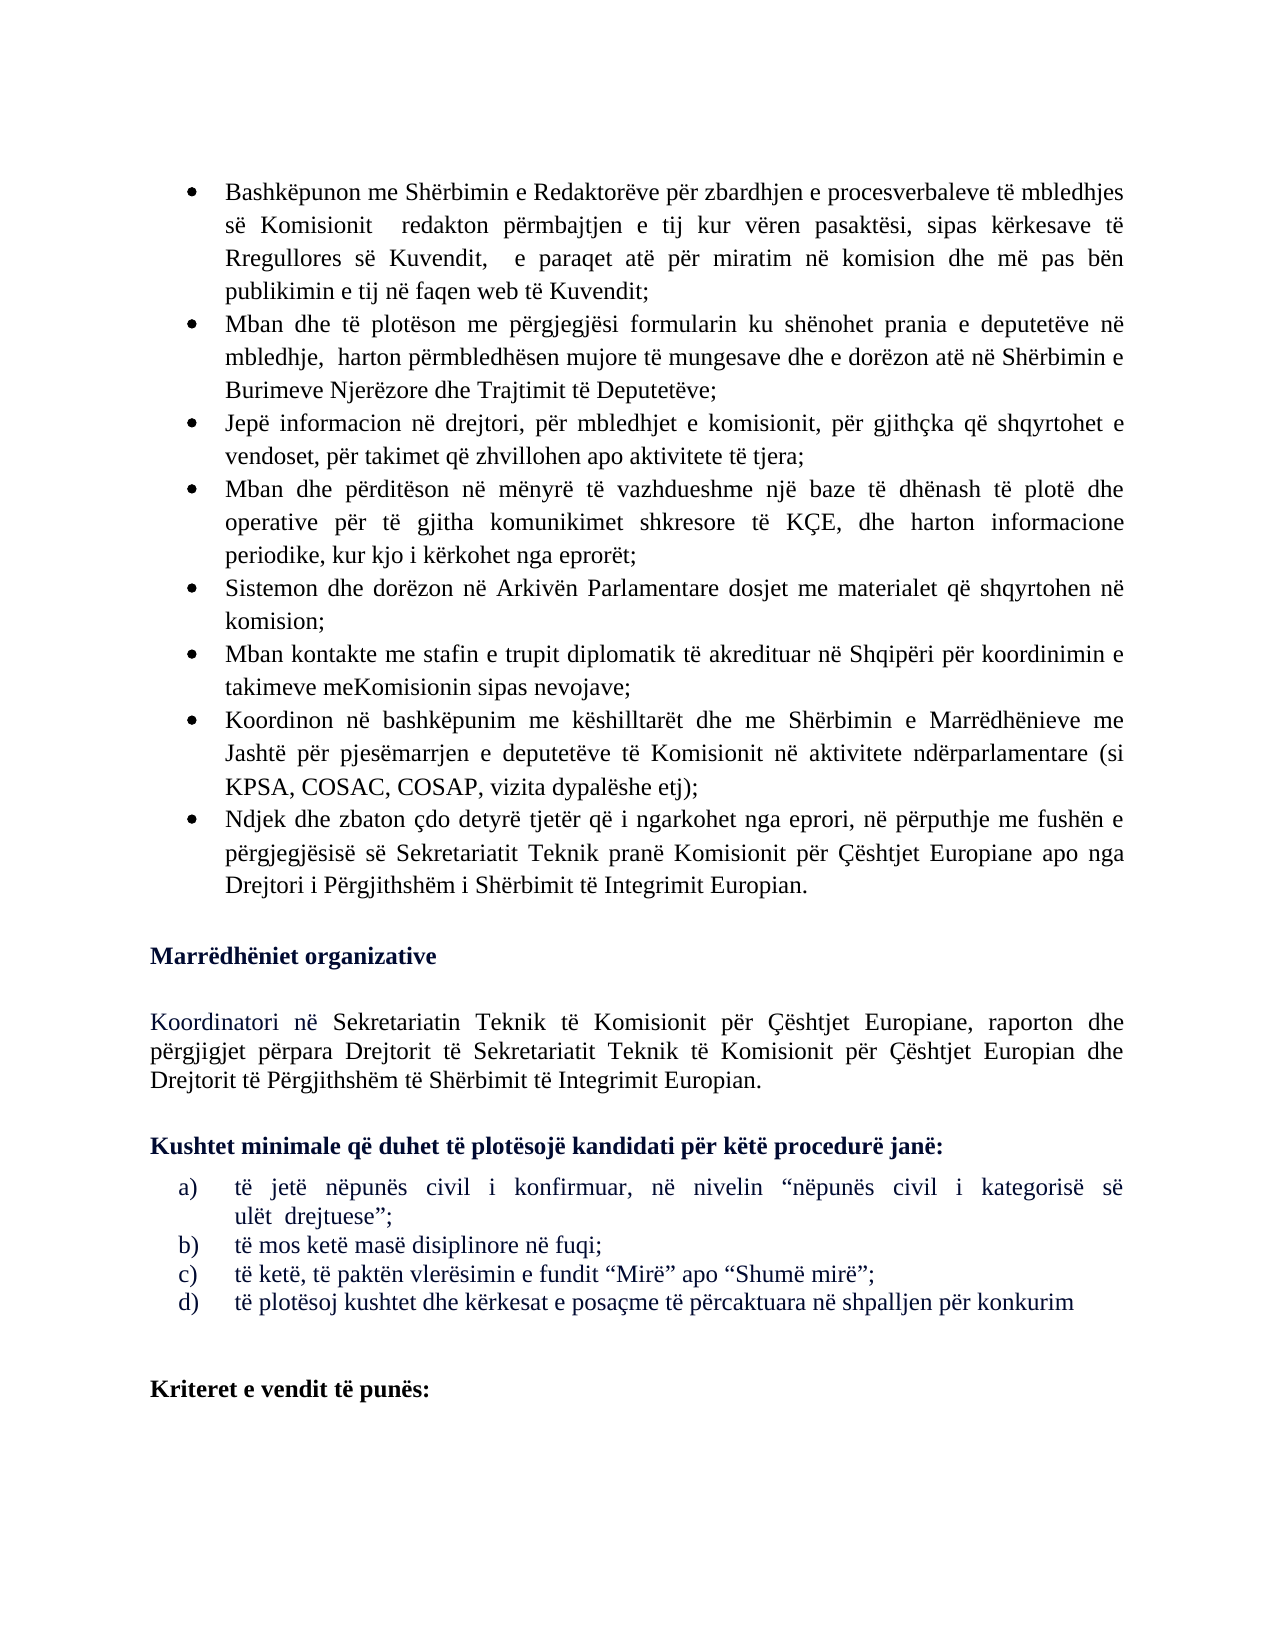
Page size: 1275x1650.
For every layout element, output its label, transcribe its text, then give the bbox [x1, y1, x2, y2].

list Ndjek dhe zbaton çdo detyrë tjetër që i ngarkohet nga eprori, në përputhje me fushën e përgjegjësisë së Sekretariatit Teknik pranë Komisionit për Çështjet Europiane apo nga Drejtori i Përgjithshëm i Shërbimit të Integrimit Europian. [187, 804, 1125, 899]
list të plotësoj kushtet dhe kërkesat e posaçme të përcaktuara në shpalljen për konkurim [178, 1287, 1125, 1316]
list Bashkëpunon me Shërbimin e Redaktorëve për zbardhjen e procesverbaleve të mbledhjes së Komisionit redakton përmbajtjen e tij kur vëren pasaktësi, sipas kërkesave të Rregullores së Kuvendit, e paraqet atë për miratim në komision dhe më pas bën publikimin e tij në faqen web të Kuvendit; [187, 177, 1125, 305]
list Mban dhe të plotëson me përgjegjësi formularin ku shënohet prania e deputetëve në mbledhje, harton përmbledhësen mujore të mungesave dhe e dorëzon atë në Shërbimin e Burimeve Njerëzore dhe Trajtimit të Deputetëve; [187, 309, 1125, 404]
text Kriteret e vendit të punës: [150, 1374, 1125, 1402]
text Kushtet minimale që duhet të plotësojë kandidati për këtë procedurë janë: [150, 1131, 1125, 1160]
list Mban dhe përditëson në mënyrë të vazhdueshme një baze të dhënash të plotë dhe operative për të gjitha komunikimet shkresore të KÇE, dhe harton informacione periodike, kur kjo i kërkohet nga eprorët; [187, 474, 1125, 569]
list Koordinon në bashkëpunim me këshilltarët dhe me Shërbimin e Marrëdhënieve me Jashtë për pjesëmarrjen e deputetëve të Komisionit në aktivitete ndërparlamentare (si KPSA, COSAC, COSAP, vizita dypalëshe etj); [187, 706, 1125, 800]
list Jepë informacion në drejtori, për mbledhjet e komisionit, për gjithçka që shqyrtohet e vendoset, për takimet që zhvillohen apo aktivitete të tjera; [187, 408, 1125, 470]
text Marrëdhëniet organizative [150, 941, 1125, 970]
list të ketë, të paktën vlerësimin e fundit “Mirë” apo “Shumë mirë”; [178, 1259, 1125, 1287]
list të mos ketë masë disiplinore në fuqi; [178, 1230, 1125, 1259]
list të jetë nëpunës civil i konfirmuar, në nivelin “nëpunës civil i kategorisë së ulët drejtuese”; [178, 1172, 1125, 1230]
list Sistemon dhe dorëzon në Arkivën Parlamentare dosjet me materialet që shqyrtohen në komision; [187, 573, 1125, 635]
list Mban kontakte me stafin e trupit diplomatik të akredituar në Shqipëri për koordinimin e takimeve meKomisionin sipas nevojave; [187, 639, 1125, 701]
text Koordinatori në Sekretariatin Teknik të Komisionit për Çështjet Europiane, raporton dhe përgjigjet përpara Drejtorit të Sekretariatit Teknik të Komisionit për Çështjet Europian dhe Drejtorit të Përgjithshëm të Shërbimit të Integrimit Europian. [150, 1007, 1125, 1094]
